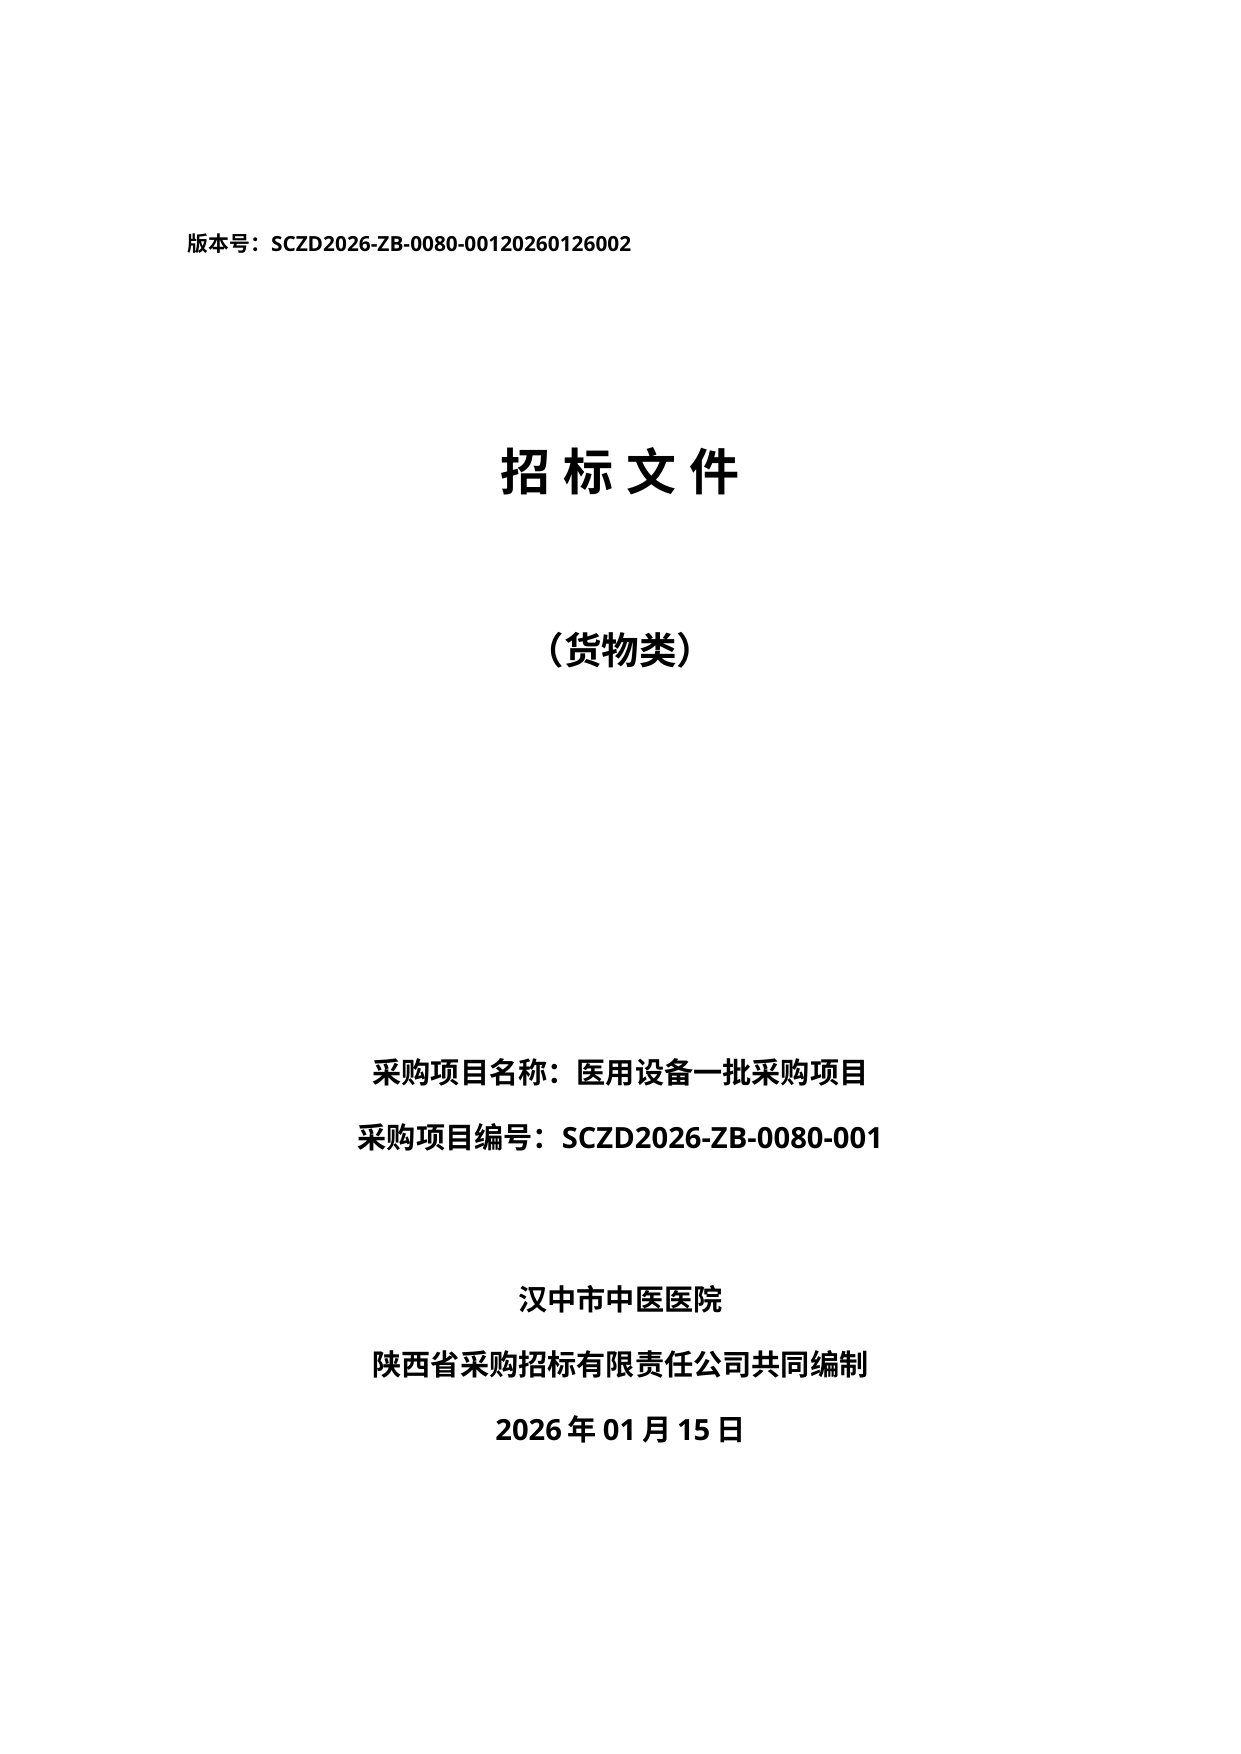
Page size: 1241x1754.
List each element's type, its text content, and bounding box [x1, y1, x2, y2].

text 陕西省采购招标有限责任公司共同编制 [187, 1332, 1053, 1397]
text 版本号：SCZD2026-ZB-0080-00120260126002 [187, 227, 1053, 422]
text 采购项目编号：SCZD2026-ZB-0080-001 [187, 1104, 1053, 1267]
text 2026年01月15日 [187, 1397, 1053, 1462]
text 采购项目名称：医用设备一批采购项目 [187, 1039, 1053, 1104]
text 汉中市中医医院 [187, 1267, 1053, 1332]
text 招 标 文 件 [187, 422, 1053, 617]
text （货物类） [187, 617, 1053, 1039]
